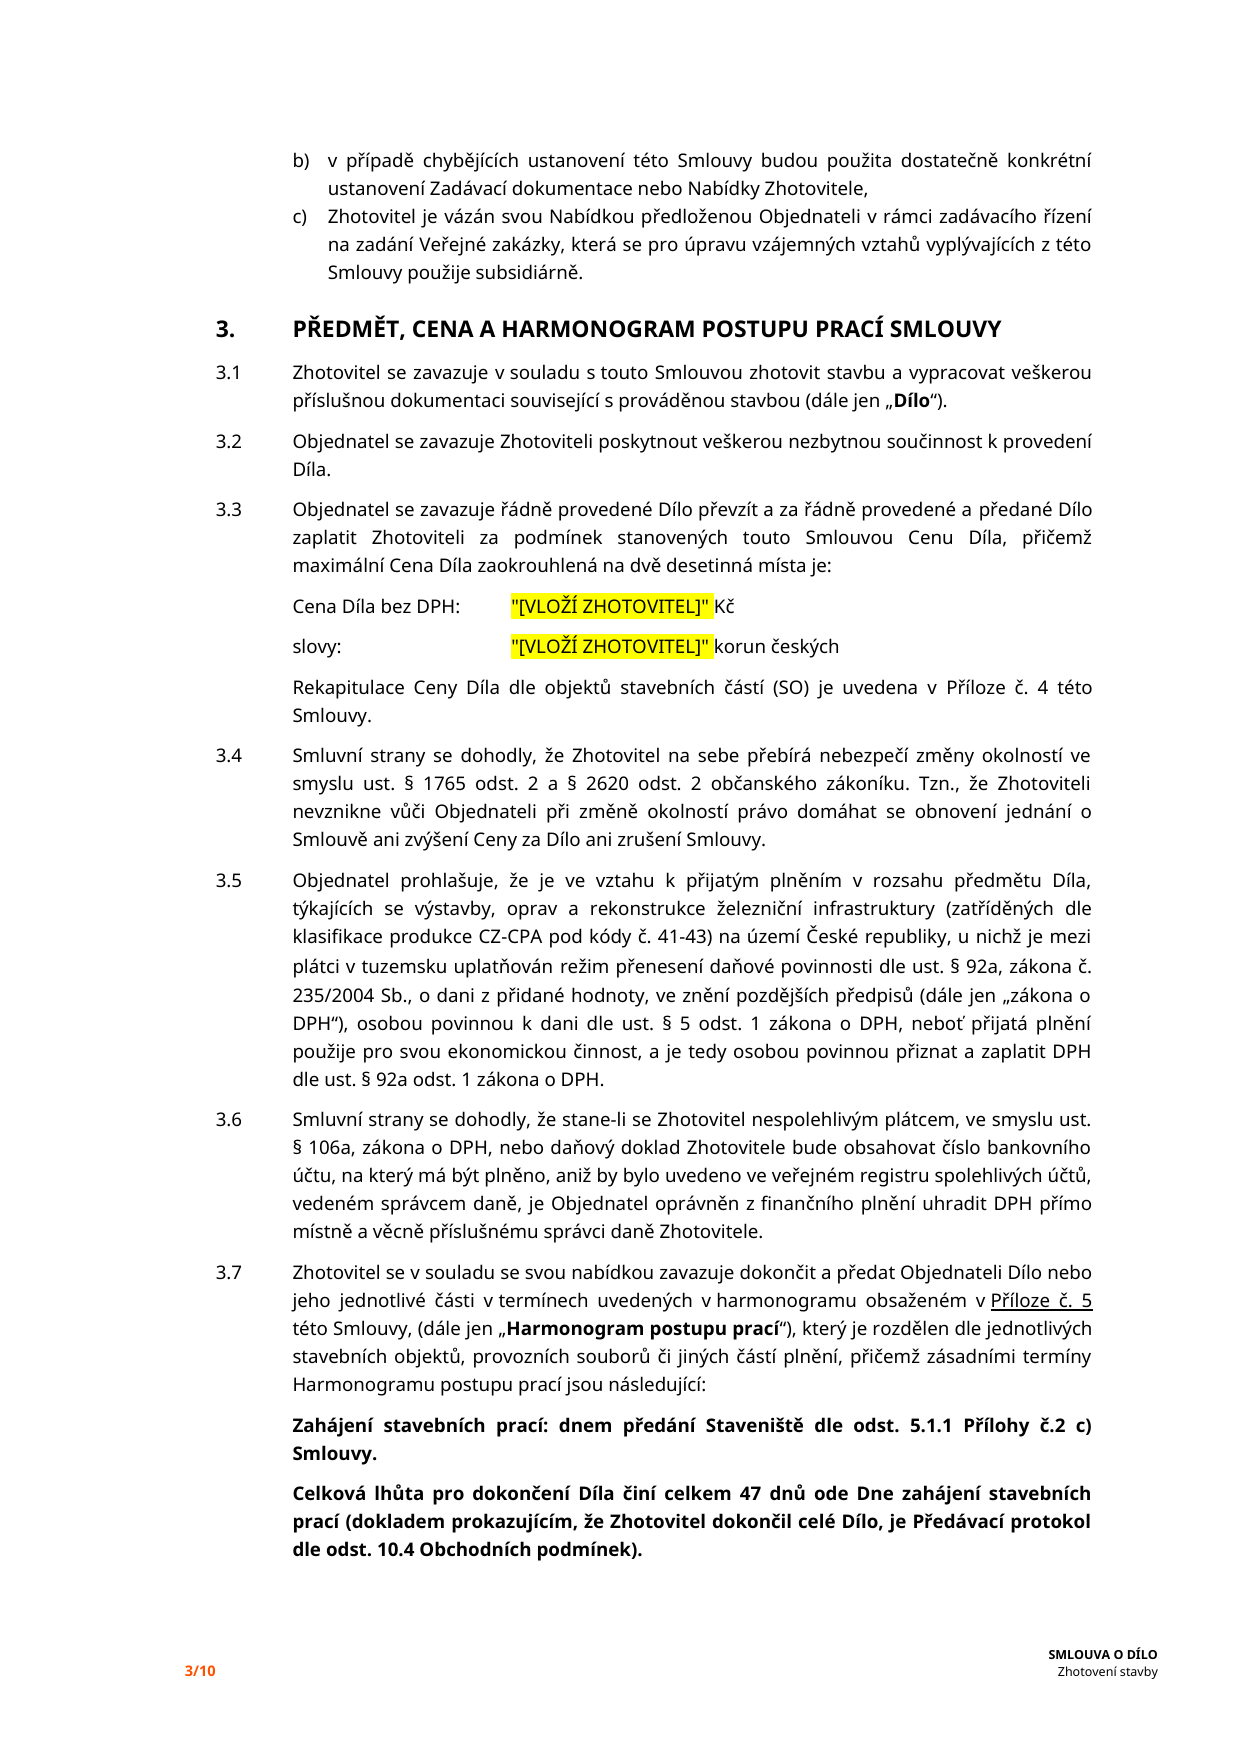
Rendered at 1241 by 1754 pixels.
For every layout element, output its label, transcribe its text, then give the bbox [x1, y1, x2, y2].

text slovy: korun českých [292, 634, 511, 659]
text slovy: korun českých [714, 634, 1093, 659]
text Objednatel prohlašuje, že je ve vztahu k přijatým plněním v rozsahu předmětu Díla, týkajících se výstavby, oprav a rekonstrukce železniční infrastruktury (zatříděných dle klasifikace produkce CZ-CPA pod kódy č. 41-43) na území České republiky, u nichž je mezi plátci v tuzemsku uplatňován režim přenesení daňové povinnosti dle ust. § 92a, zákona č. 235/2004 Sb., o dani z přidané hodnoty, ve znění pozdějších předpisů (dále jen „zákona o DPH“), osobou povinnou k dani dle ust. § 5 odst. 1 zákona o DPH, neboť přijatá plnění použije pro svou ekonomickou činnost, a je tedy osobou povinnou přiznat a zaplatit DPH dle ust. § 92a odst. 1 zákona o DPH. [216, 867, 1093, 1092]
text Smluvní strany se dohodly, že stane-li se Zhotovitel nespolehlivým plátcem, ve smyslu ust. § 106a, zákona o DPH, nebo daňový doklad Zhotovitele bude obsahovat číslo bankovního účtu, na který má být plněno, aniž by bylo uvedeno ve veřejném registru spolehlivých účtů, vedeném správcem daně, je Objednatel oprávněn z finančního plnění uhradit DPH přímo místně a věcně příslušnému správci daně Zhotovitele. [216, 1107, 1093, 1244]
text Celková lhůta pro dokončení Díla činí celkem 47 dnů ode Dne zahájení stavebních prací (dokladem prokazujícím, že Zhotovitel dokončil celé Dílo, je Předávací protokol dle odst. 10.4 Obchodních podmínek). [292, 1480, 1093, 1562]
text Objednatel se zavazuje Zhotoviteli poskytnout veškerou nezbytnou součinnost k provedení Díla. [216, 428, 1093, 482]
text Zahájení stavebních prací: dnem předání Staveniště dle odst. 5.1.1 Přílohy č.2 c) Smlouvy. [292, 1412, 1093, 1465]
text v případě chybějících ustanovení této Smlouvy budou použita dostatečně konkrétní ustanovení Zadávací dokumentace nebo Nabídky Zhotovitele, [292, 147, 1093, 201]
text Cena Díla bez DPH: Kč [714, 593, 1093, 619]
text PŘEDMĚT, CENA A HARMONOGRAM POSTUPU PRACÍ SMLOUVY [216, 313, 1093, 344]
text Zhotovitel je vázán svou Nabídkou předloženou Objednateli v rámci zadávacího řízení na zadání Veřejné zakázky, která se pro úpravu vzájemných vztahů vyplývajících z této Smlouvy použije subsidiárně. [292, 203, 1093, 285]
text Zhotovitel se zavazuje v souladu s touto Smlouvou zhotovit stavbu a vypracovat veškerou příslušnou dokumentaci související s prováděnou stavbou (dále jen „Dílo“). [216, 359, 1093, 413]
text Rekapitulace Ceny Díla dle objektů stavebních částí (SO) je uvedena v Příloze č. 4 této Smlouvy. [292, 674, 1093, 728]
text Smluvní strany se dohodly, že Zhotovitel na sebe přebírá nebezpečí změny okolností ve smyslu ust. § 1765 odst. 2 a § 2620 odst. 2 občanského zákoníku. Tzn., že Zhotoviteli nevznikne vůči Objednateli při změně okolností právo domáhat se obnovení jednání o Smlouvě ani zvýšení Ceny za Dílo ani zrušení Smlouvy. [216, 743, 1093, 852]
text Zhotovitel se v souladu se svou nabídkou zavazuje dokončit a předat Objednateli Dílo nebo jeho jednotlivé části v termínech uvedených v harmonogramu obsaženém v Příloze č. 5 této Smlouvy, (dále jen „Harmonogram postupu prací“), který je rozdělen dle jednotlivých stavebních objektů, provozních souborů či jiných částí plnění, přičemž zásadními termíny Harmonogramu postupu prací jsou následující: [216, 1259, 1093, 1397]
text Cena Díla bez DPH: Kč [292, 593, 511, 619]
text Objednatel se zavazuje řádně provedené Dílo převzít a za řádně provedené a předané Dílo zaplatit Zhotoviteli za podmínek stanovených touto Smlouvou Cenu Díla, přičemž maximální Cena Díla zaokrouhlená na dvě desetinná místa je: [216, 497, 1093, 578]
